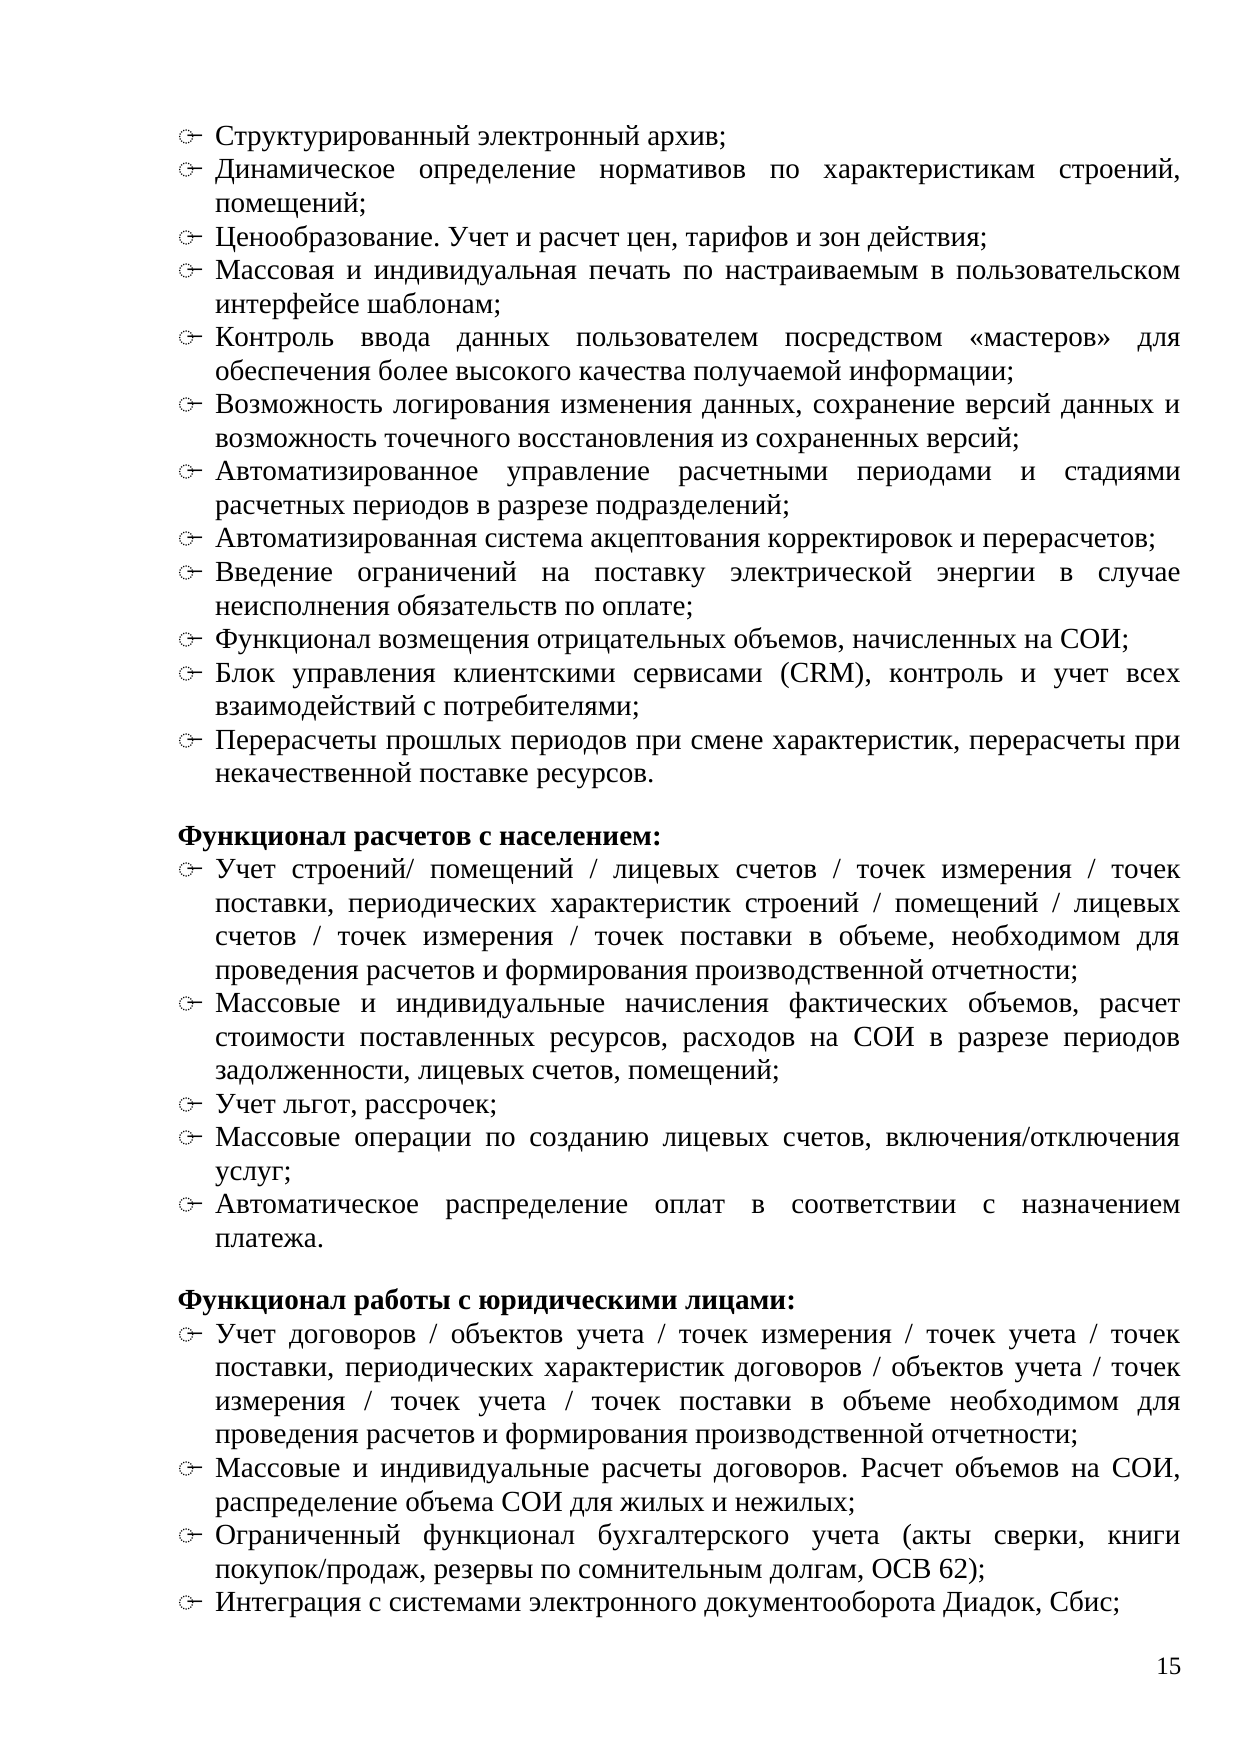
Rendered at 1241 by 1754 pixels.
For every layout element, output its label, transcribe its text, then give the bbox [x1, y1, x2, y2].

list Автоматизированное управление расчетными периодами и стадиями расчетных периодов в разрезе подразделений; [177, 453, 1181, 521]
list Массовые операции по созданию лицевых счетов, включения/отключения услуг; [177, 1119, 1181, 1187]
list Учет льгот, рассрочек; [177, 1086, 1181, 1119]
list Учет договоров / объектов учета / точек измерения / точек учета / точек поставки, периодических характеристик договоров / объектов учета / точек измерения / точек учета / точек поставки в объеме необходимом для проведения расчетов и формирования производственной отчетности; [177, 1316, 1181, 1450]
list Интеграция с системами электронного документооборота Диадок, Сбис; [177, 1584, 1181, 1618]
text Функционал расчетов с населением: [118, 818, 1181, 851]
list Контроль ввода данных пользователем посредством «мастеров» для обеспечения более высокого качества получаемой информации; [177, 319, 1181, 386]
list Перерасчеты прошлых периодов при смене характеристик, перерасчеты при некачественной поставке ресурсов. [177, 722, 1181, 789]
list Блок управления клиентскими сервисами (CRM), контроль и учет всех взаимодействий с потребителями; [177, 655, 1181, 722]
list Автоматизированная система акцептования корректировок и перерасчетов; [177, 521, 1181, 554]
list Учет строений/ помещений / лицевых счетов / точек измерения / точек поставки, периодических характеристик строений / помещений / лицевых счетов / точек измерения / точек поставки в объеме, необходимом для проведения расчетов и формирования производственной отчетности; [177, 851, 1181, 985]
list Ограниченный функционал бухгалтерского учета (акты сверки, книги покупок/продаж, резервы по сомнительным долгам, ОСВ 62); [177, 1517, 1181, 1584]
list Динамическое определение нормативов по характеристикам строений, помещений; [177, 152, 1181, 219]
list Массовые и индивидуальные расчеты договоров. Расчет объемов на СОИ, распределение объема СОИ для жилых и нежилых; [177, 1450, 1181, 1517]
list Функционал возмещения отрицательных объемов, начисленных на СОИ; [177, 621, 1181, 655]
list Структурированный электронный архив; [177, 118, 1181, 152]
text Функционал работы с юридическими лицами: [118, 1282, 1181, 1316]
list Автоматическое распределение оплат в соответствии с назначением платежа. [177, 1187, 1181, 1254]
list Введение ограничений на поставку электрической энергии в случае неисполнения обязательств по оплате; [177, 554, 1181, 621]
list Возможность логирования изменения данных, сохранение версий данных и возможность точечного восстановления из сохраненных версий; [177, 386, 1181, 453]
list Массовые и индивидуальные начисления фактических объемов, расчет стоимости поставленных ресурсов, расходов на СОИ в разрезе периодов задолженности, лицевых счетов, помещений; [177, 985, 1181, 1086]
list Массовая и индивидуальная печать по настраиваемым в пользовательском интерфейсе шаблонам; [177, 252, 1181, 319]
list Ценообразование. Учет и расчет цен, тарифов и зон действия; [177, 219, 1181, 252]
